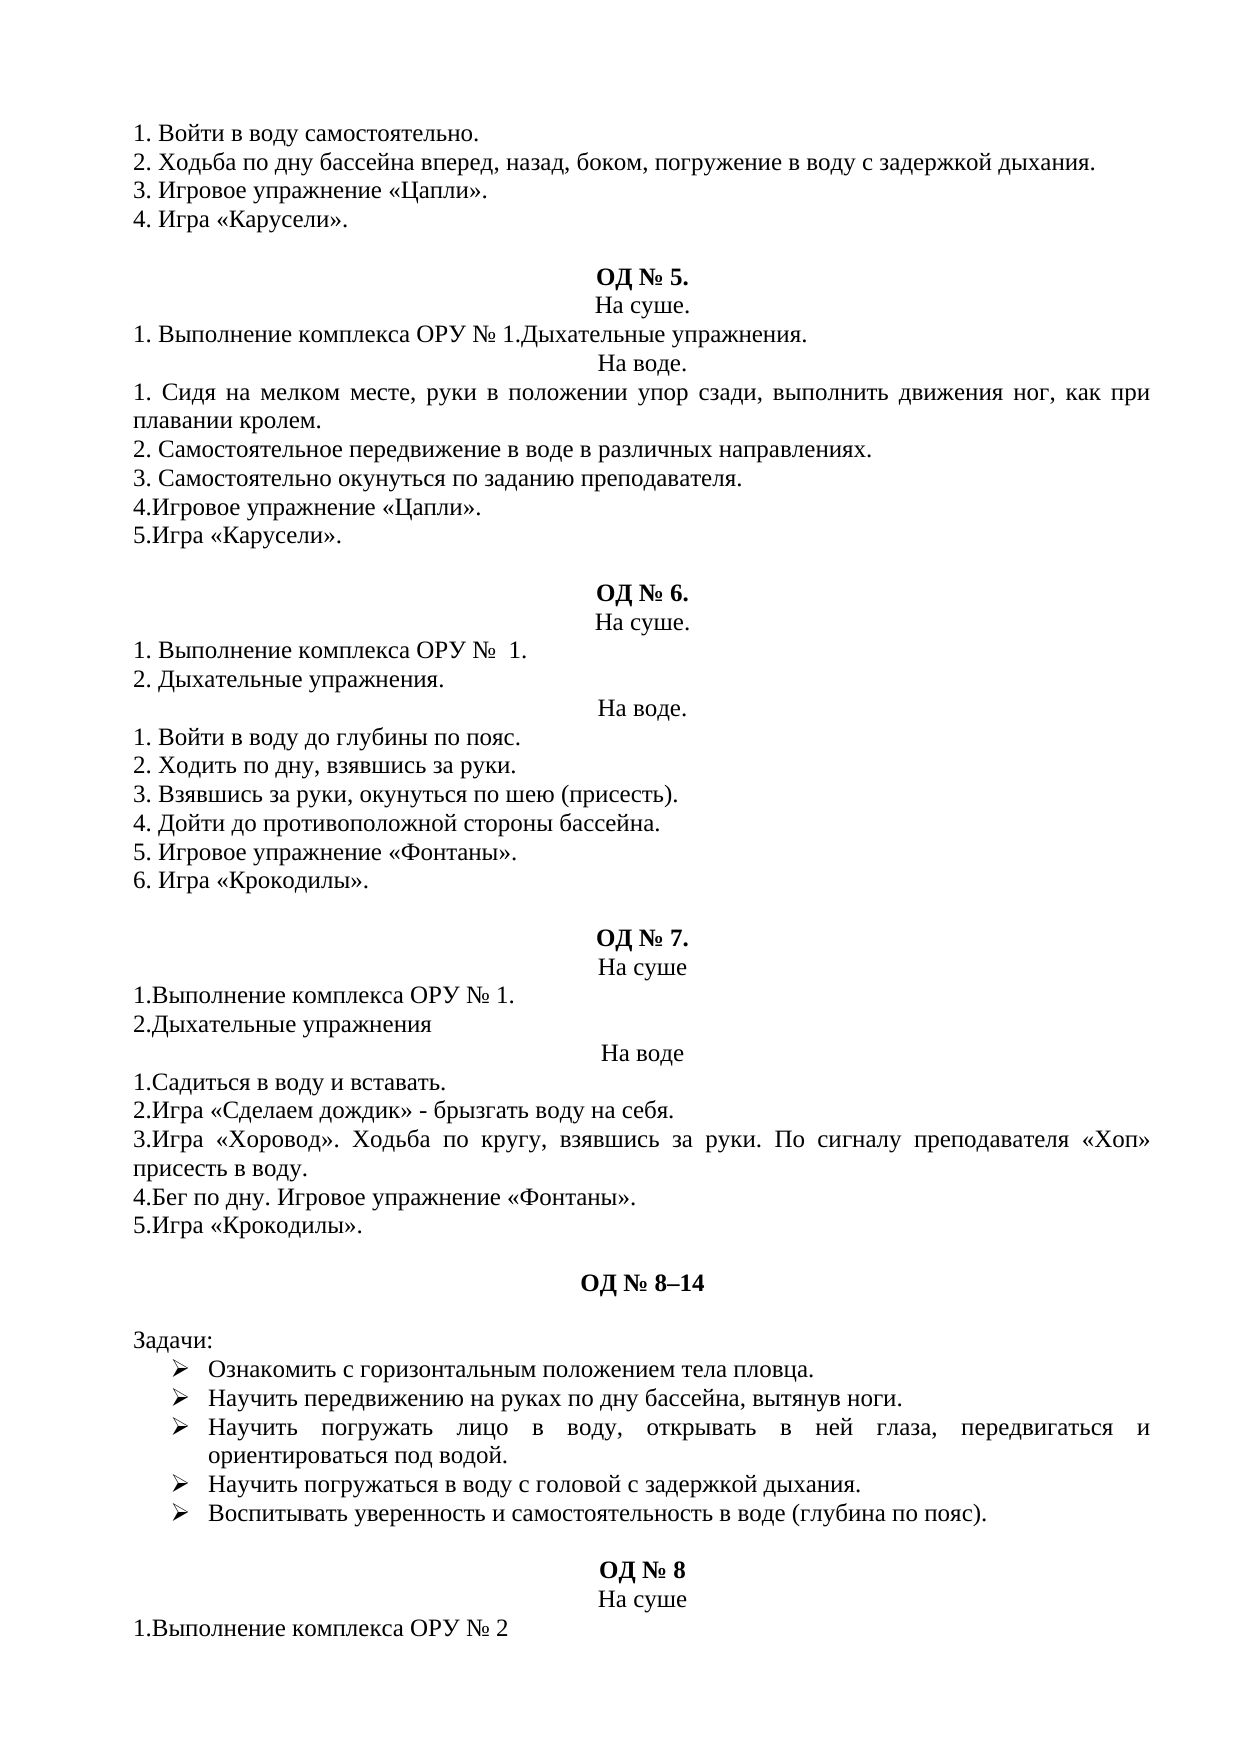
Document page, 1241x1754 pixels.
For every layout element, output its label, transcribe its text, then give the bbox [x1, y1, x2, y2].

text 1. Войти в воду до глубины по пояс. [133, 722, 1152, 751]
text На воде. [133, 348, 1152, 377]
text На суше. [133, 291, 1152, 319]
text 6. Игра «Крокодилы». [133, 866, 1152, 894]
text На воде [133, 1038, 1152, 1067]
text 2. Самостоятельное передвижение в воде в различных направлениях. [133, 434, 1152, 463]
text 1.Выполнение комплекса ОРУ № 1. [133, 981, 1152, 1009]
text 4.Бег по дну. Игровое упражнение «Фонтаны». [133, 1182, 1152, 1211]
text 3. Игровое упражнение «Цапли». [133, 176, 1152, 204]
text ОД № 8–14 [133, 1268, 1152, 1297]
text На воде. [133, 693, 1152, 722]
text 2. Ходить по дну, взявшись за руки. [133, 751, 1152, 779]
text 2. Ходьба по дну бассейна вперед, назад, боком, погружение в воду с задержкой дыхания. [133, 147, 1152, 176]
text 2. Дыхательные упражнения. [133, 664, 1152, 693]
text 3. Самостоятельно окунуться по заданию преподавателя. [133, 463, 1152, 492]
text ОД № 8 [133, 1556, 1152, 1584]
text 4. Дойти до противоположной стороны бассейна. [133, 808, 1152, 837]
text 3.Игра «Хоровод». Ходьба по кругу, взявшись за руки. По сигналу преподавателя «Хоп» присесть в воду. [133, 1124, 1152, 1182]
text На суше. [133, 607, 1152, 636]
text 3. Взявшись за руки, окунуться по шею (присесть). [133, 779, 1152, 808]
text 1. Выполнение комплекса ОРУ № 1.Дыхательные упражнения. [133, 319, 1152, 348]
text На суше [133, 952, 1152, 981]
list Научить погружать лицо в воду, открывать в ней глаза, передвигаться и ориентироваться под водой. [170, 1412, 1152, 1469]
text 2.Игра «Сделаем дождик» - брызгать воду на себя. [133, 1096, 1152, 1124]
list Ознакомить с горизонтальным положением тела пловца. [170, 1354, 1152, 1383]
list Воспитывать уверенность и самостоятельность в воде (глубина по пояс). [170, 1498, 1152, 1527]
text 1.Выполнение комплекса ОРУ № 2 [133, 1613, 1152, 1642]
text ОД № 6. [133, 578, 1152, 607]
text 1.Садиться в воду и вставать. [133, 1067, 1152, 1096]
text 5.Игра «Крокодилы». [133, 1211, 1152, 1239]
list Научить передвижению на руках по дну бассейна, вытянув ноги. [170, 1383, 1152, 1412]
text Задачи: [133, 1326, 1152, 1354]
text ОД № 5. [133, 262, 1152, 291]
text 2.Дыхательные упражнения [133, 1009, 1152, 1038]
list Научить погружаться в воду с головой с задержкой дыхания. [170, 1469, 1152, 1498]
text 1. Выполнение комплекса ОРУ № 1. [133, 636, 1152, 664]
text 1. Войти в воду самостоятельно. [133, 118, 1152, 147]
text 1. Сидя на мелком месте, руки в положении упор сзади, выполнить движения ног, как при плавании кролем. [133, 377, 1152, 434]
text На суше [133, 1584, 1152, 1613]
text 5.Игра «Карусели». [133, 521, 1152, 549]
text ОД № 7. [133, 923, 1152, 952]
text 4. Игра «Карусели». [133, 204, 1152, 233]
text 5. Игровое упражнение «Фонтаны». [133, 837, 1152, 866]
text 4.Игровое упражнение «Цапли». [133, 492, 1152, 521]
